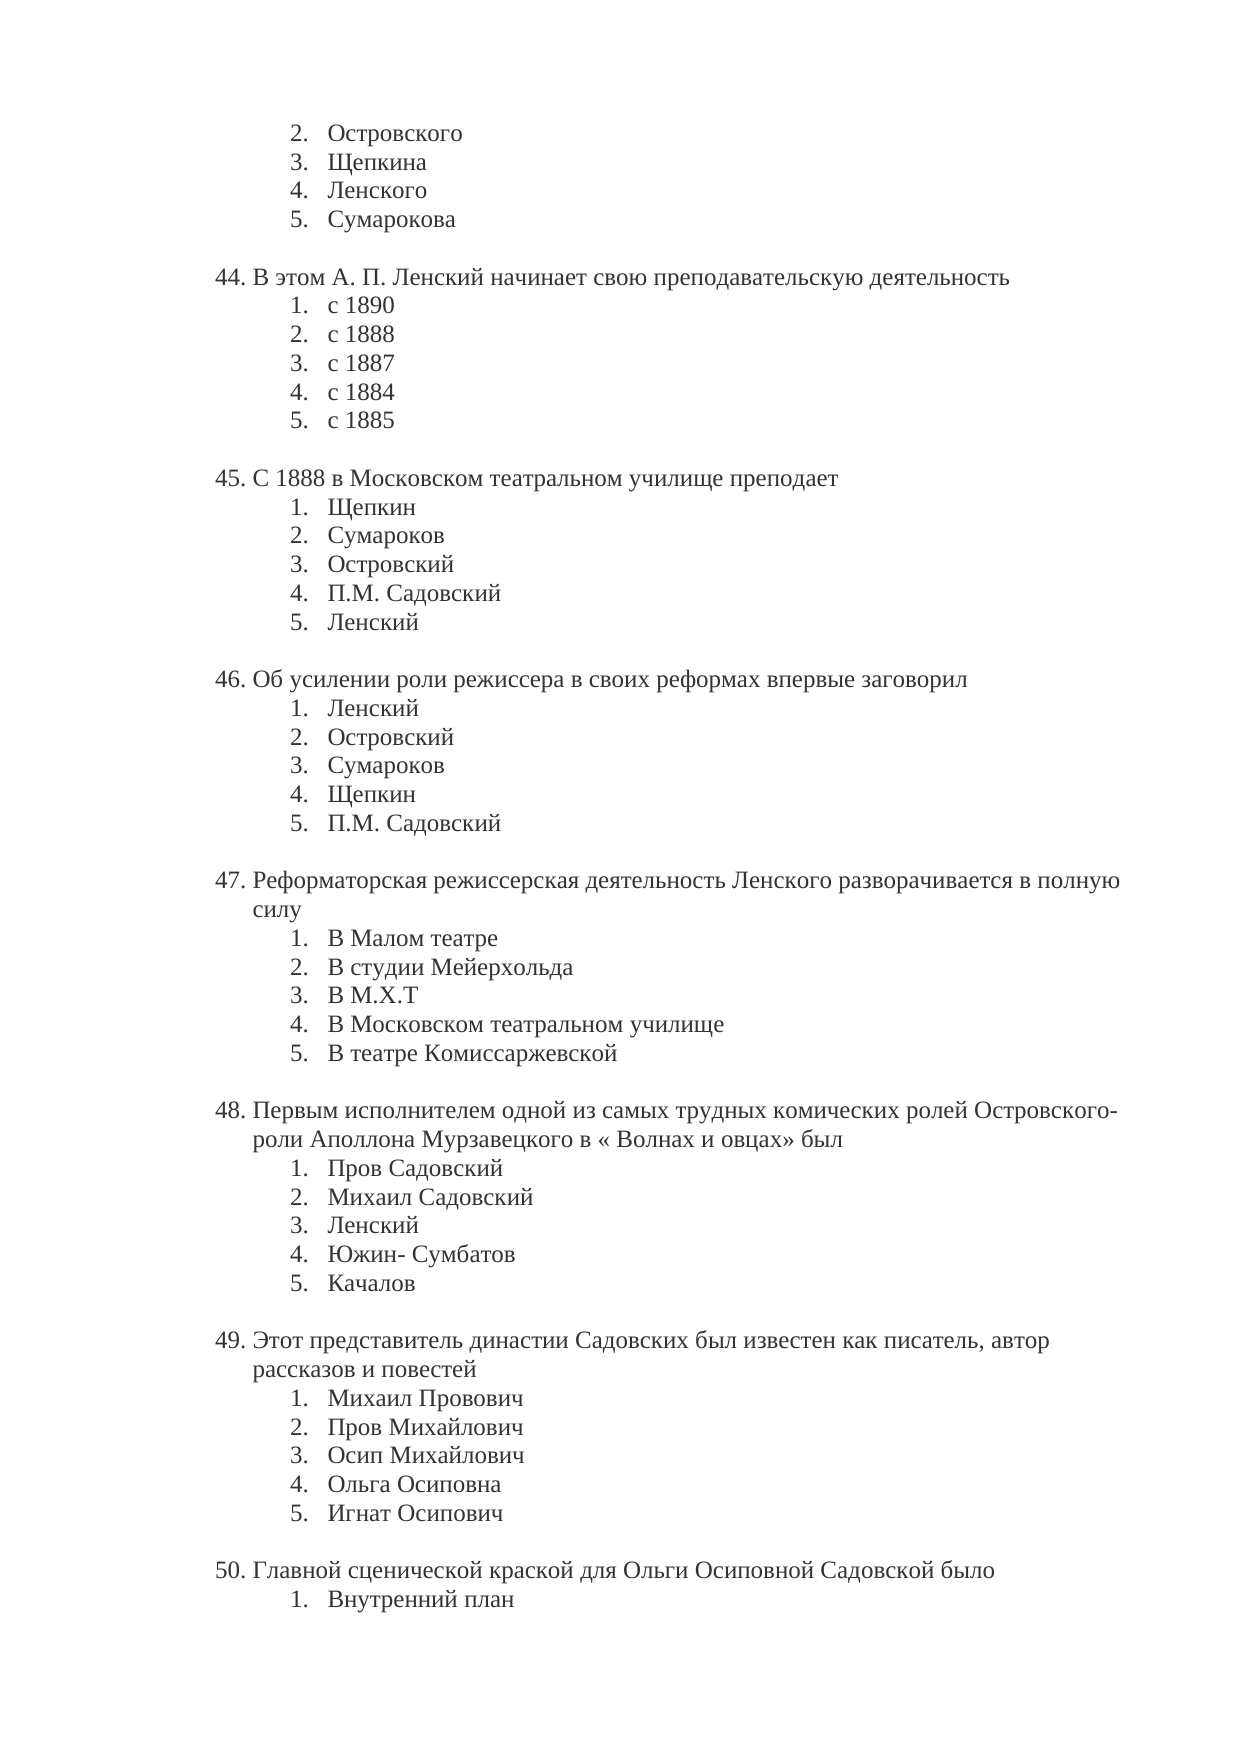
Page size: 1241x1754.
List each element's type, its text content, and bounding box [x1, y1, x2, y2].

list Ленский [290, 607, 1152, 636]
list С 1888 в Московском театральном училище преподает [215, 463, 1152, 492]
list Этот представитель династии Садовских был известен как писатель, автор рассказов и повестей [215, 1326, 1152, 1383]
list Островского [290, 118, 1152, 147]
list Сумарокова [290, 204, 1152, 233]
list Ленского [290, 176, 1152, 204]
list В этом А. П. Ленский начинает свою преподавательскую деятельность [215, 262, 1152, 291]
list Об усилении роли режиссера в своих реформах впервые заговорил [215, 664, 1152, 693]
list Осип Михайлович [290, 1441, 1152, 1469]
list Южин- Сумбатов [290, 1239, 1152, 1268]
list Игнат Осипович [290, 1498, 1152, 1527]
list Островский [290, 722, 1152, 751]
list Пров Садовский [290, 1153, 1152, 1182]
list П.М. Садовский [290, 808, 1152, 837]
list с 1887 [290, 348, 1152, 377]
list Сумароков [290, 751, 1152, 779]
list Главной сценической краской для Ольги Осиповной Садовской было [215, 1556, 1152, 1584]
list Островский [290, 549, 1152, 578]
list Ольга Осиповна [290, 1469, 1152, 1498]
list В М.Х.Т [290, 981, 1152, 1009]
list с 1890 [290, 291, 1152, 319]
list Качалов [290, 1268, 1152, 1297]
list Щепкин [290, 779, 1152, 808]
list В студии Мейерхольда [290, 952, 1152, 981]
list Первым исполнителем одной из самых трудных комических ролей Островского- роли Аполлона Мурзавецкого в « Волнах и овцах» был [215, 1096, 1152, 1153]
list с 1885 [290, 406, 1152, 434]
list Пров Михайлович [290, 1412, 1152, 1441]
list Ленский [290, 693, 1152, 722]
list с 1884 [290, 377, 1152, 406]
list Щепкин [290, 492, 1152, 521]
list Михаил Садовский [290, 1182, 1152, 1211]
list В Малом театре [290, 923, 1152, 952]
list с 1888 [290, 319, 1152, 348]
list В Московском театральном училище [290, 1009, 1152, 1038]
list Ленский [290, 1211, 1152, 1239]
list Внутренний план [290, 1584, 1152, 1613]
list В театре Комиссаржевской [290, 1038, 1152, 1067]
list П.М. Садовский [290, 578, 1152, 607]
list Щепкина [290, 147, 1152, 176]
list Михаил Провович [290, 1383, 1152, 1412]
list Сумароков [290, 521, 1152, 549]
list Реформаторская режиссерская деятельность Ленского разворачивается в полную силу [215, 866, 1152, 923]
